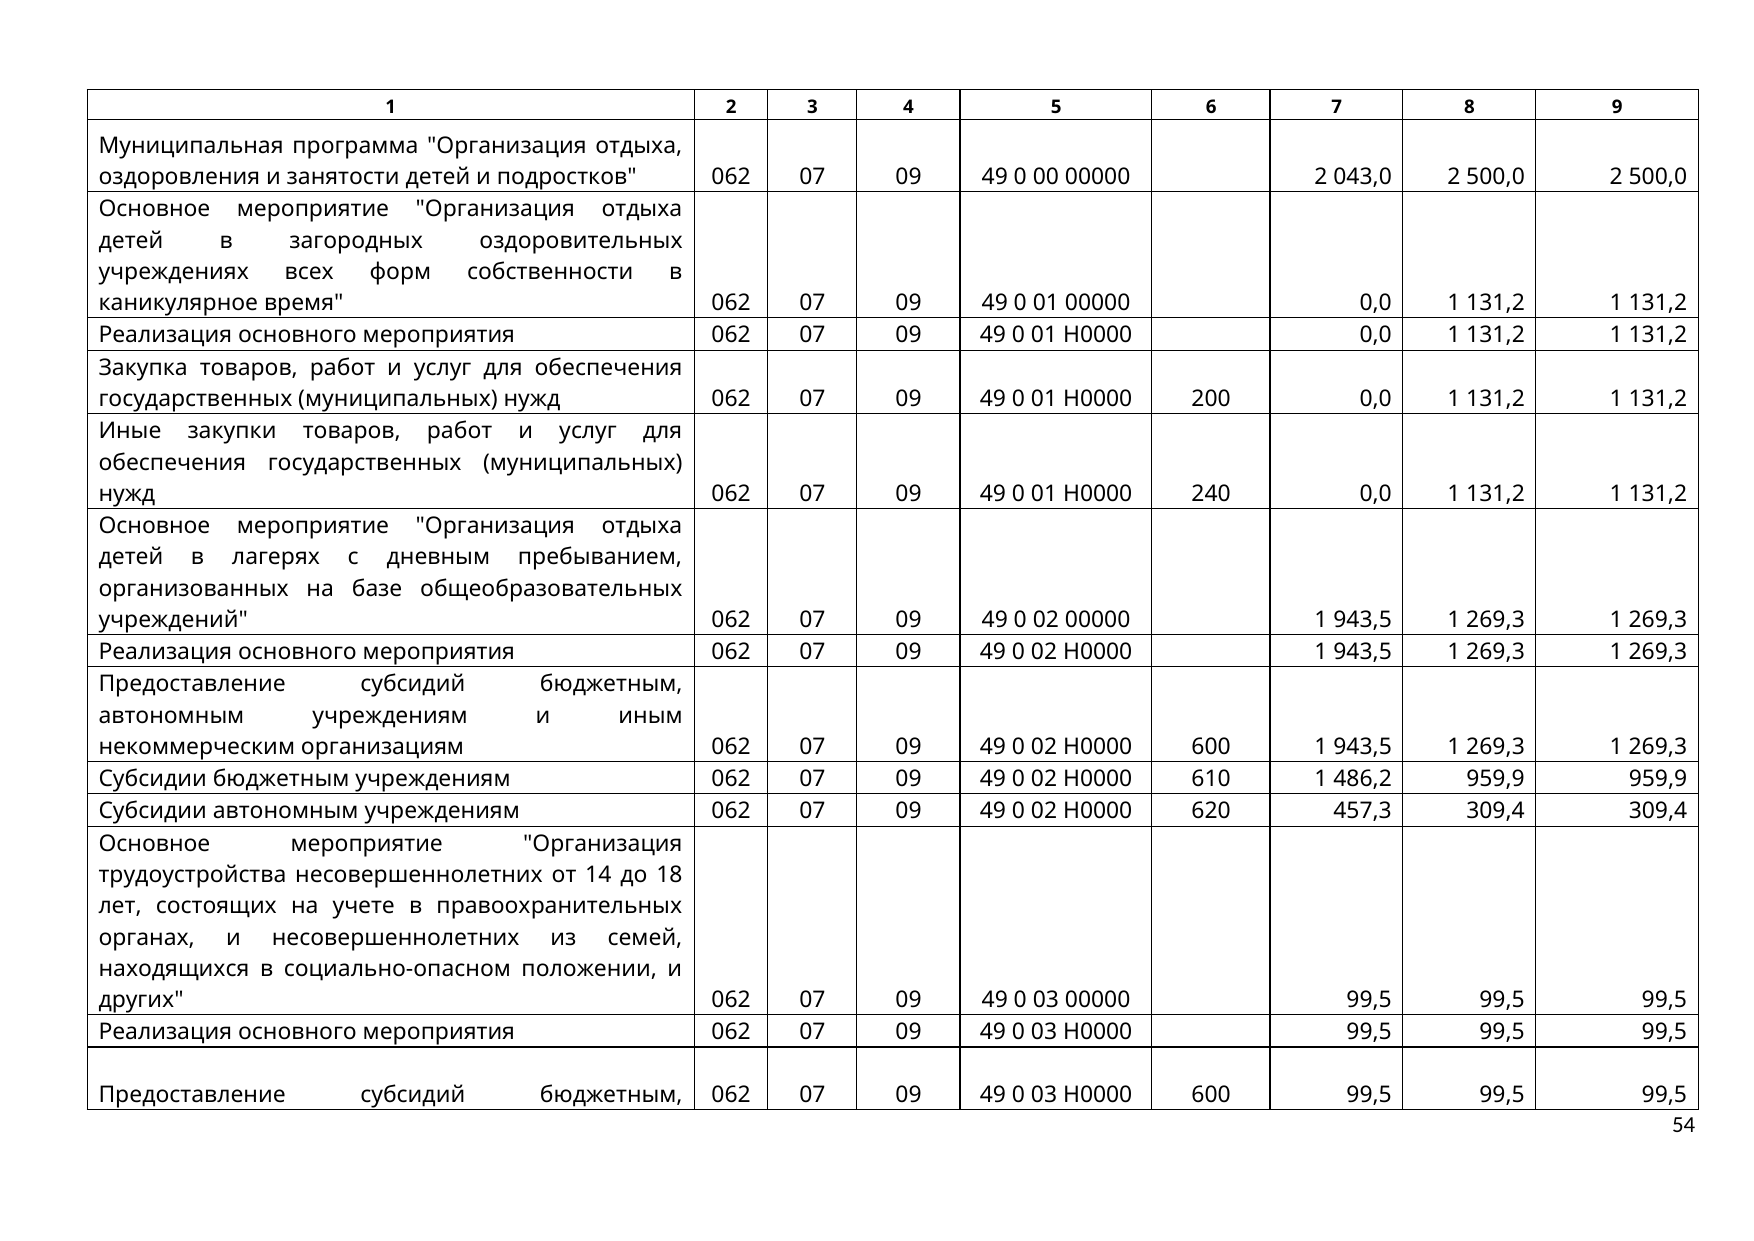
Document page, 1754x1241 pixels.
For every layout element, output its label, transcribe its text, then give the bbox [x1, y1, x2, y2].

table_header 5 [961, 90, 1151, 119]
table_header 3 [768, 90, 856, 119]
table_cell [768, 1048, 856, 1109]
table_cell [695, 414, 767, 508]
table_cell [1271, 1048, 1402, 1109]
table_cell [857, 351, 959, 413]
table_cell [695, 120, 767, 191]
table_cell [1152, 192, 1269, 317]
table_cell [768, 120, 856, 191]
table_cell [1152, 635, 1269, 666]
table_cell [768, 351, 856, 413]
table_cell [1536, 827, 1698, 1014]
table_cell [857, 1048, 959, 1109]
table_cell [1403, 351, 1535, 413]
table_header 2 [695, 90, 767, 119]
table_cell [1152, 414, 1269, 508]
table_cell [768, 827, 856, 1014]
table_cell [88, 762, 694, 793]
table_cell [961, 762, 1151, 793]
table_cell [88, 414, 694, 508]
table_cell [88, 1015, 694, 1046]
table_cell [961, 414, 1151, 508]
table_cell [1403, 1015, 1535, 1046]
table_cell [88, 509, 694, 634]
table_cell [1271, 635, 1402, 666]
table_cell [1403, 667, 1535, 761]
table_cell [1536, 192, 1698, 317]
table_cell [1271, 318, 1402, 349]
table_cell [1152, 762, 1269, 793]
table_header 7 [1271, 90, 1402, 119]
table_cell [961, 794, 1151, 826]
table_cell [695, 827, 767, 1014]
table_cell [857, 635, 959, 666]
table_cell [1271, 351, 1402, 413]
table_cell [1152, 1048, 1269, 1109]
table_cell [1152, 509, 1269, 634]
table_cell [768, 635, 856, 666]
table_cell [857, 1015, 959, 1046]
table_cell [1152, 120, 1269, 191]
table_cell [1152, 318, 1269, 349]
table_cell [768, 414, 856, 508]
table_header 1 [88, 90, 694, 119]
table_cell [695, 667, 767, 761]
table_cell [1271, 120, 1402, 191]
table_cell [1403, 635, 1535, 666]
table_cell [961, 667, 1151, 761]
table_header 8 [1403, 90, 1535, 119]
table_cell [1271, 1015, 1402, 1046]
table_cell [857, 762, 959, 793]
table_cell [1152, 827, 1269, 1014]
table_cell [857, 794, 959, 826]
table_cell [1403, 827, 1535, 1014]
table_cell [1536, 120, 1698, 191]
table_header 6 [1152, 90, 1269, 119]
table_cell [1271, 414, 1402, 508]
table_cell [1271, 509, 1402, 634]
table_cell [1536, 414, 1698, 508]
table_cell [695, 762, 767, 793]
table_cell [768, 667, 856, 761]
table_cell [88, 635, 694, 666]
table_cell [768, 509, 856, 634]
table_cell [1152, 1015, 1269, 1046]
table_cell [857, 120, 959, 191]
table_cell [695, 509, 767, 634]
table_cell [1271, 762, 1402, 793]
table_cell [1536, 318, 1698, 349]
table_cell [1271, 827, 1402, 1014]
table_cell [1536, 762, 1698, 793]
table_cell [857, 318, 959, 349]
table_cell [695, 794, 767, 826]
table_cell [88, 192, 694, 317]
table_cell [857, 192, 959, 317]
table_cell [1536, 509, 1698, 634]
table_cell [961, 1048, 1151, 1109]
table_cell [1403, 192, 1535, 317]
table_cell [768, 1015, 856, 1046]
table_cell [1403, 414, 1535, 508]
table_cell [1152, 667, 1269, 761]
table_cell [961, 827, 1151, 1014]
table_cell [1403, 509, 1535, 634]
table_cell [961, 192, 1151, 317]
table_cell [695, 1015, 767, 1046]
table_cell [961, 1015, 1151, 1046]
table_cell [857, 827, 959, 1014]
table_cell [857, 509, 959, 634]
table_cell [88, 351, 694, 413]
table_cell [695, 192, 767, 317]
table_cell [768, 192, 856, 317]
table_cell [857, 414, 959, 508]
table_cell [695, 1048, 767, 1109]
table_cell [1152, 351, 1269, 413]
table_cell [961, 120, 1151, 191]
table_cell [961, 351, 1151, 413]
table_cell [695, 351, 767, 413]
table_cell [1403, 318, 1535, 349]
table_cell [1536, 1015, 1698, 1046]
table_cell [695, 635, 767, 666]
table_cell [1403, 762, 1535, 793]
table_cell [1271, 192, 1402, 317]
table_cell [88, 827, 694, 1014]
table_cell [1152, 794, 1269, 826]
table_header 4 [857, 90, 959, 119]
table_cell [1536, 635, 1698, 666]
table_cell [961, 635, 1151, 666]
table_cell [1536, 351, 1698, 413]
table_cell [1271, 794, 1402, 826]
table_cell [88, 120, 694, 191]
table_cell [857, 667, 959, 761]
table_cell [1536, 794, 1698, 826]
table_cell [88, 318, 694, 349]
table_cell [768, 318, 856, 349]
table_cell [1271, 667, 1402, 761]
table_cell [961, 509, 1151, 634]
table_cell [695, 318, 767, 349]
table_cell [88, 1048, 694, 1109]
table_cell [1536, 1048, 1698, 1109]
table_header 9 [1536, 90, 1698, 119]
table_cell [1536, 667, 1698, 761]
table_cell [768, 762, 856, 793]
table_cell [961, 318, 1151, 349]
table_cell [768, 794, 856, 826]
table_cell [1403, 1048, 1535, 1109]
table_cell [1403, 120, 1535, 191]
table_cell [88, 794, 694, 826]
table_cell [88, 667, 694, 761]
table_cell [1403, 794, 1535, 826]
